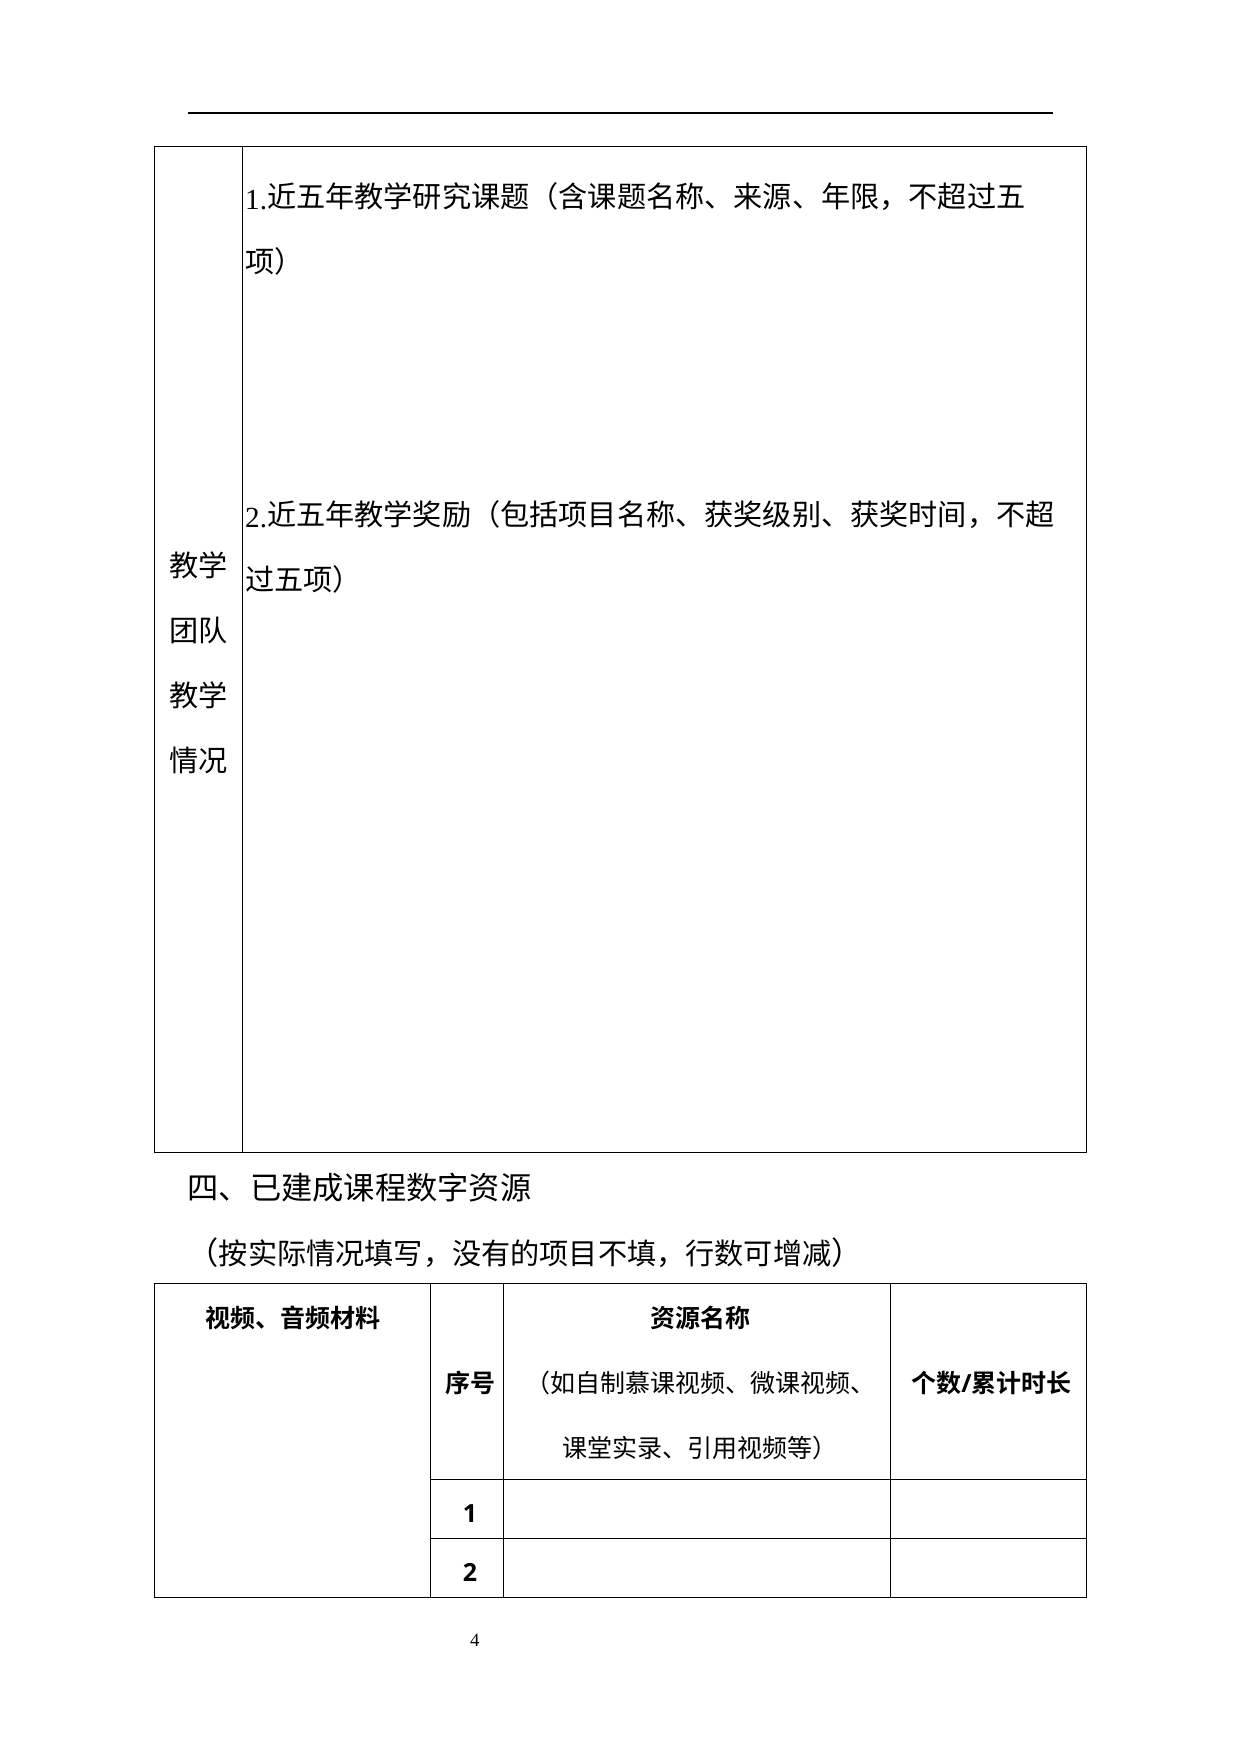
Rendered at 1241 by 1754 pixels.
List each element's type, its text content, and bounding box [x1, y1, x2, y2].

table_cell 1 [431, 1480, 503, 1538]
table_header 个数/累计时长 [891, 1284, 1086, 1479]
table_header 资源名称 （如自制慕课视频、微课视频、课堂实录、引用视频等） [504, 1284, 890, 1479]
table_header 视频、音频材料 [155, 1284, 430, 1597]
table_header 序号 [431, 1284, 503, 1479]
table_cell 2 [431, 1539, 503, 1597]
table_cell 教学团队教学情况 [155, 147, 242, 1152]
subtitle （按实际情况填写，没有的项目不填，行数可增减） [187, 1218, 1053, 1283]
table_cell [504, 1539, 890, 1597]
table_cell [891, 1539, 1086, 1597]
table_cell 1.近五年教学研究课题（含课题名称、来源、年限，不超过五项） 2.近五年教学奖励（包括项目名称、获奖级别、获奖时间，不超过五项） [243, 147, 1086, 1152]
table_cell [504, 1480, 890, 1538]
table_cell [891, 1480, 1086, 1538]
subtitle 四、已建成课程数字资源 [187, 1153, 1053, 1218]
